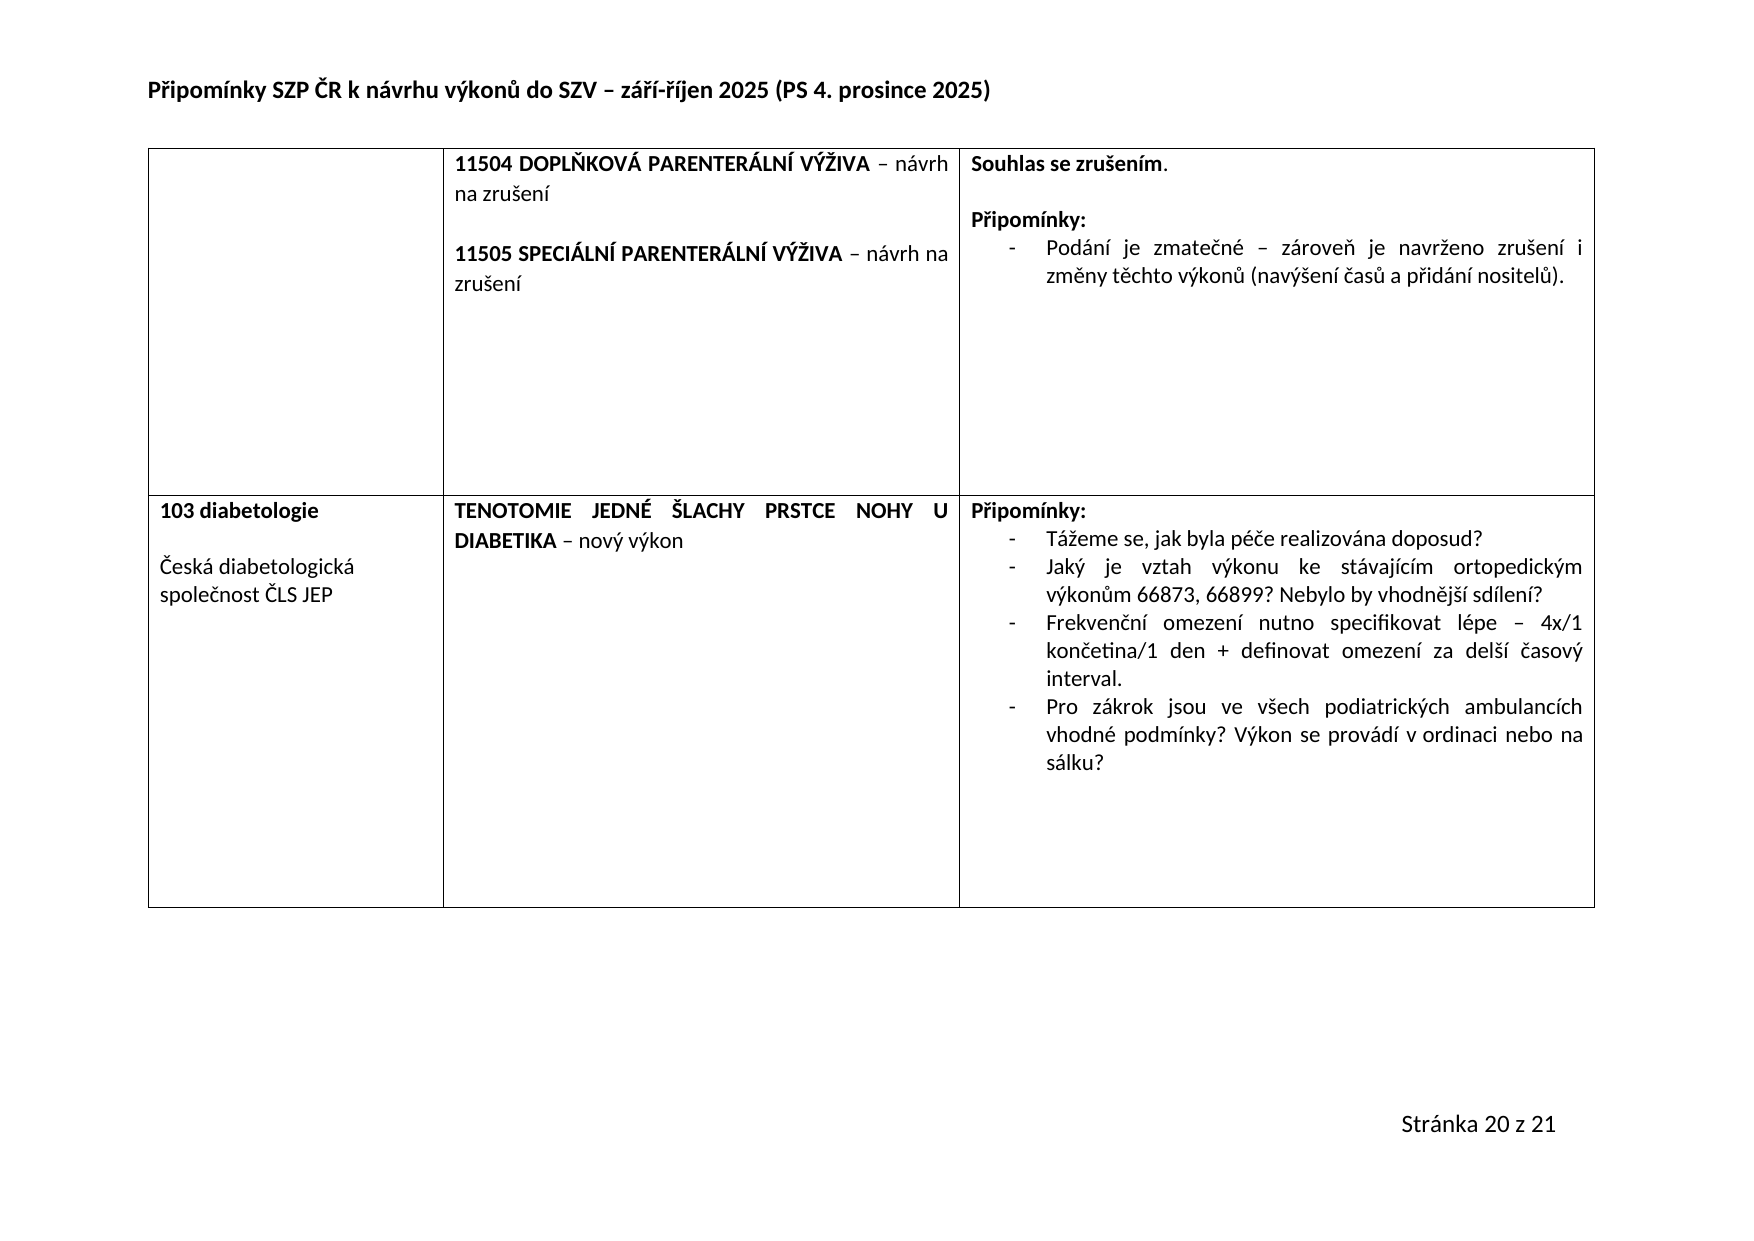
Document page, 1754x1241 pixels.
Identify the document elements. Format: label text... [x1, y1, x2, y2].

table_cell Souhlas se zrušením. Připomínky: Podání je zmatečné – zároveň je navrženo zrušení i změny těchto výkonů (navýšení časů a přidání nositelů). [960, 149, 1594, 495]
table_cell 11504 DOPLŇKOVÁ PARENTERÁLNÍ VÝŽIVA – návrh na zrušení 11505 SPECIÁLNÍ PARENTERÁLNÍ VÝŽIVA – návrh na zrušení [444, 149, 959, 495]
table_cell TENOTOMIE JEDNÉ ŠLACHY PRSTCE NOHY U DIABETIKA – nový výkon [444, 496, 959, 907]
table_cell Připomínky: Tážeme se, jak byla péče realizována doposud? Jaký je vztah výkonu ke stávajícím ortopedickým výkonům 66873, 66899? Nebylo by vhodnější sdílení? Frekvenční omezení nutno specifikovat lépe – 4x/1 končetina/1 den + definovat omezení za delší časový interval. Pro zákrok jsou ve všech podiatrických ambulancích vhodné podmínky? Výkon se provádí v ordinaci nebo na sálku? [960, 496, 1594, 907]
table_cell 103 diabetologie Česká diabetologická společnost ČLS JEP [149, 496, 443, 907]
